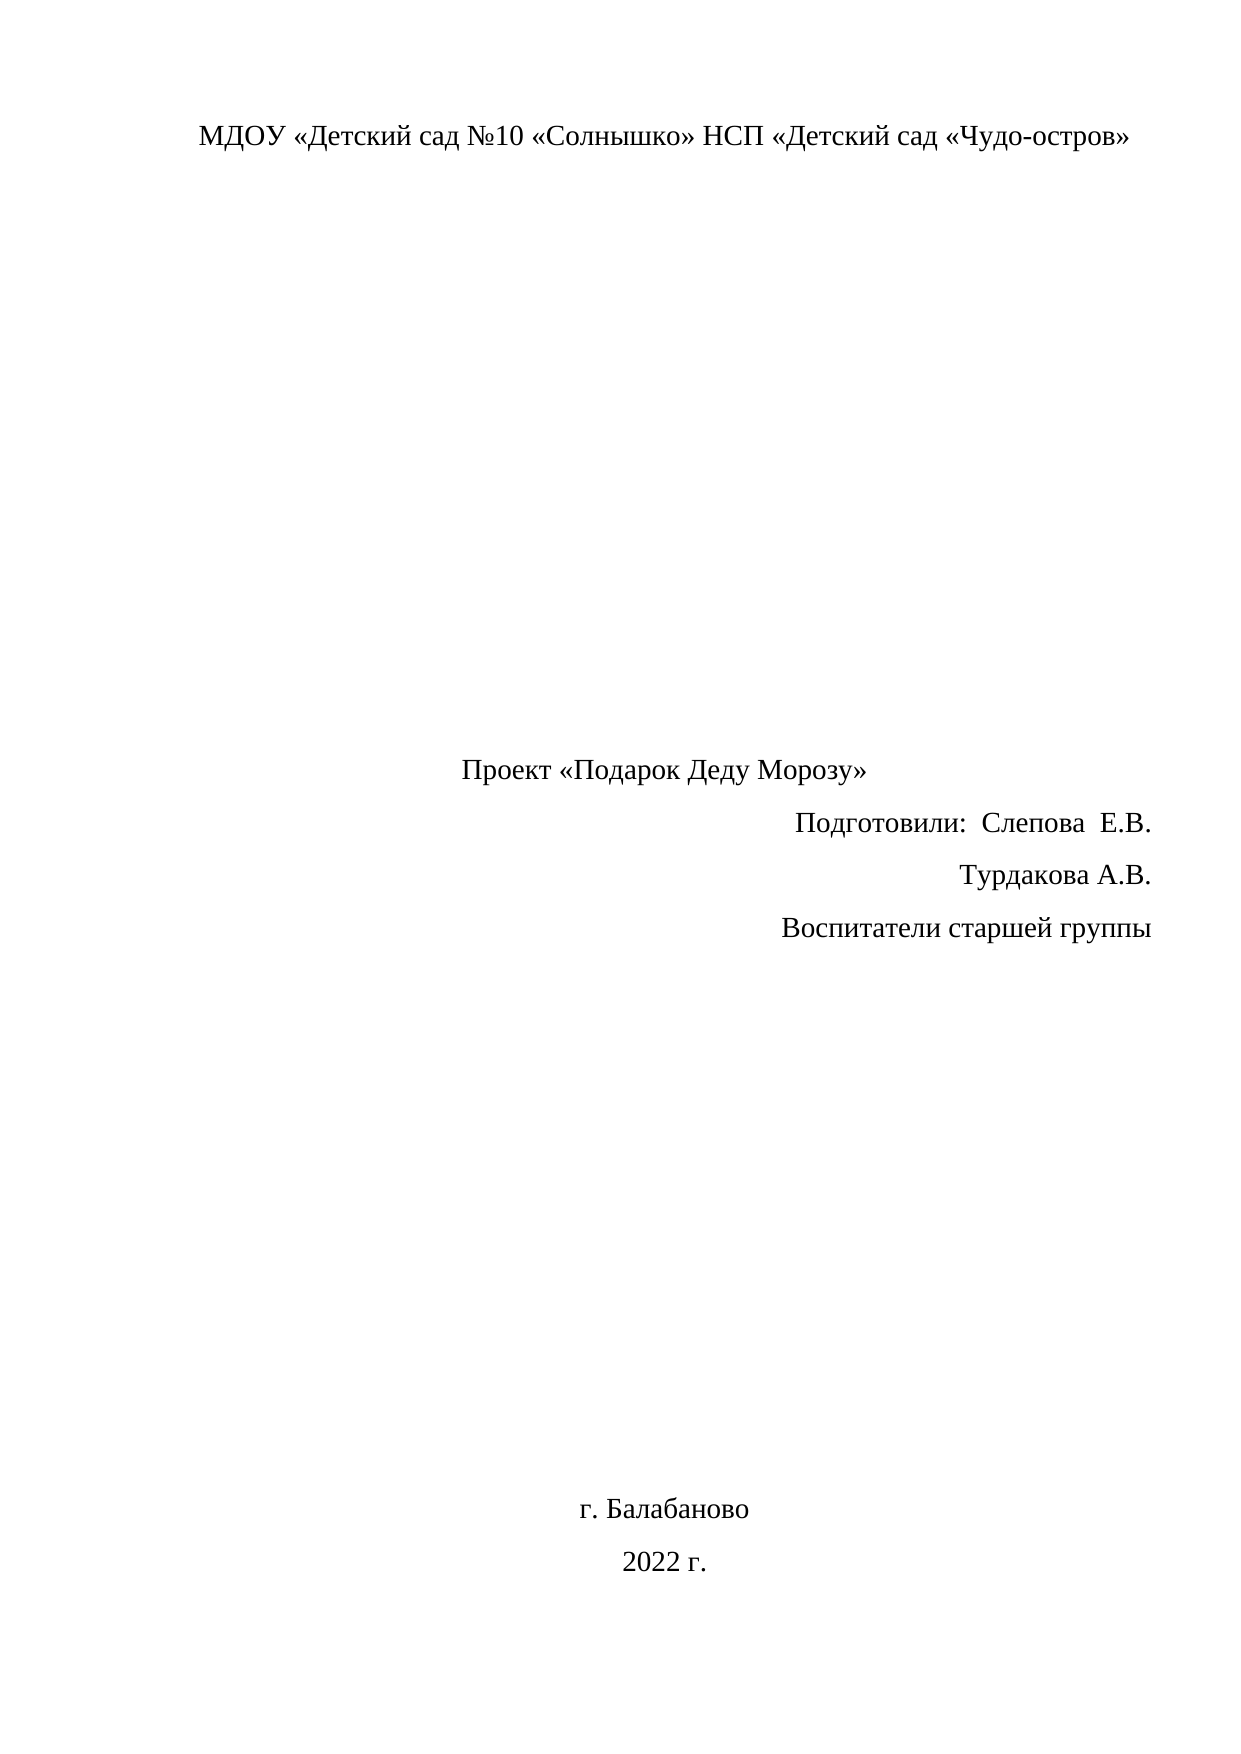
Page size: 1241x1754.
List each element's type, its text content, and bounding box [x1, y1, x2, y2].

text Подготовили: Слепова Е.В. [177, 805, 1152, 838]
text Воспитатели старшей группы [177, 910, 1152, 944]
text МДОУ «Детский сад №10 «Солнышко» НСП «Детский сад «Чудо-остров» [177, 118, 1152, 152]
text 2022 г. [177, 1544, 1152, 1578]
text Проект «Подарок Деду Морозу» [177, 752, 1152, 785]
text г. Балабаново [177, 1491, 1152, 1525]
text Турдакова А.В. [177, 857, 1152, 891]
